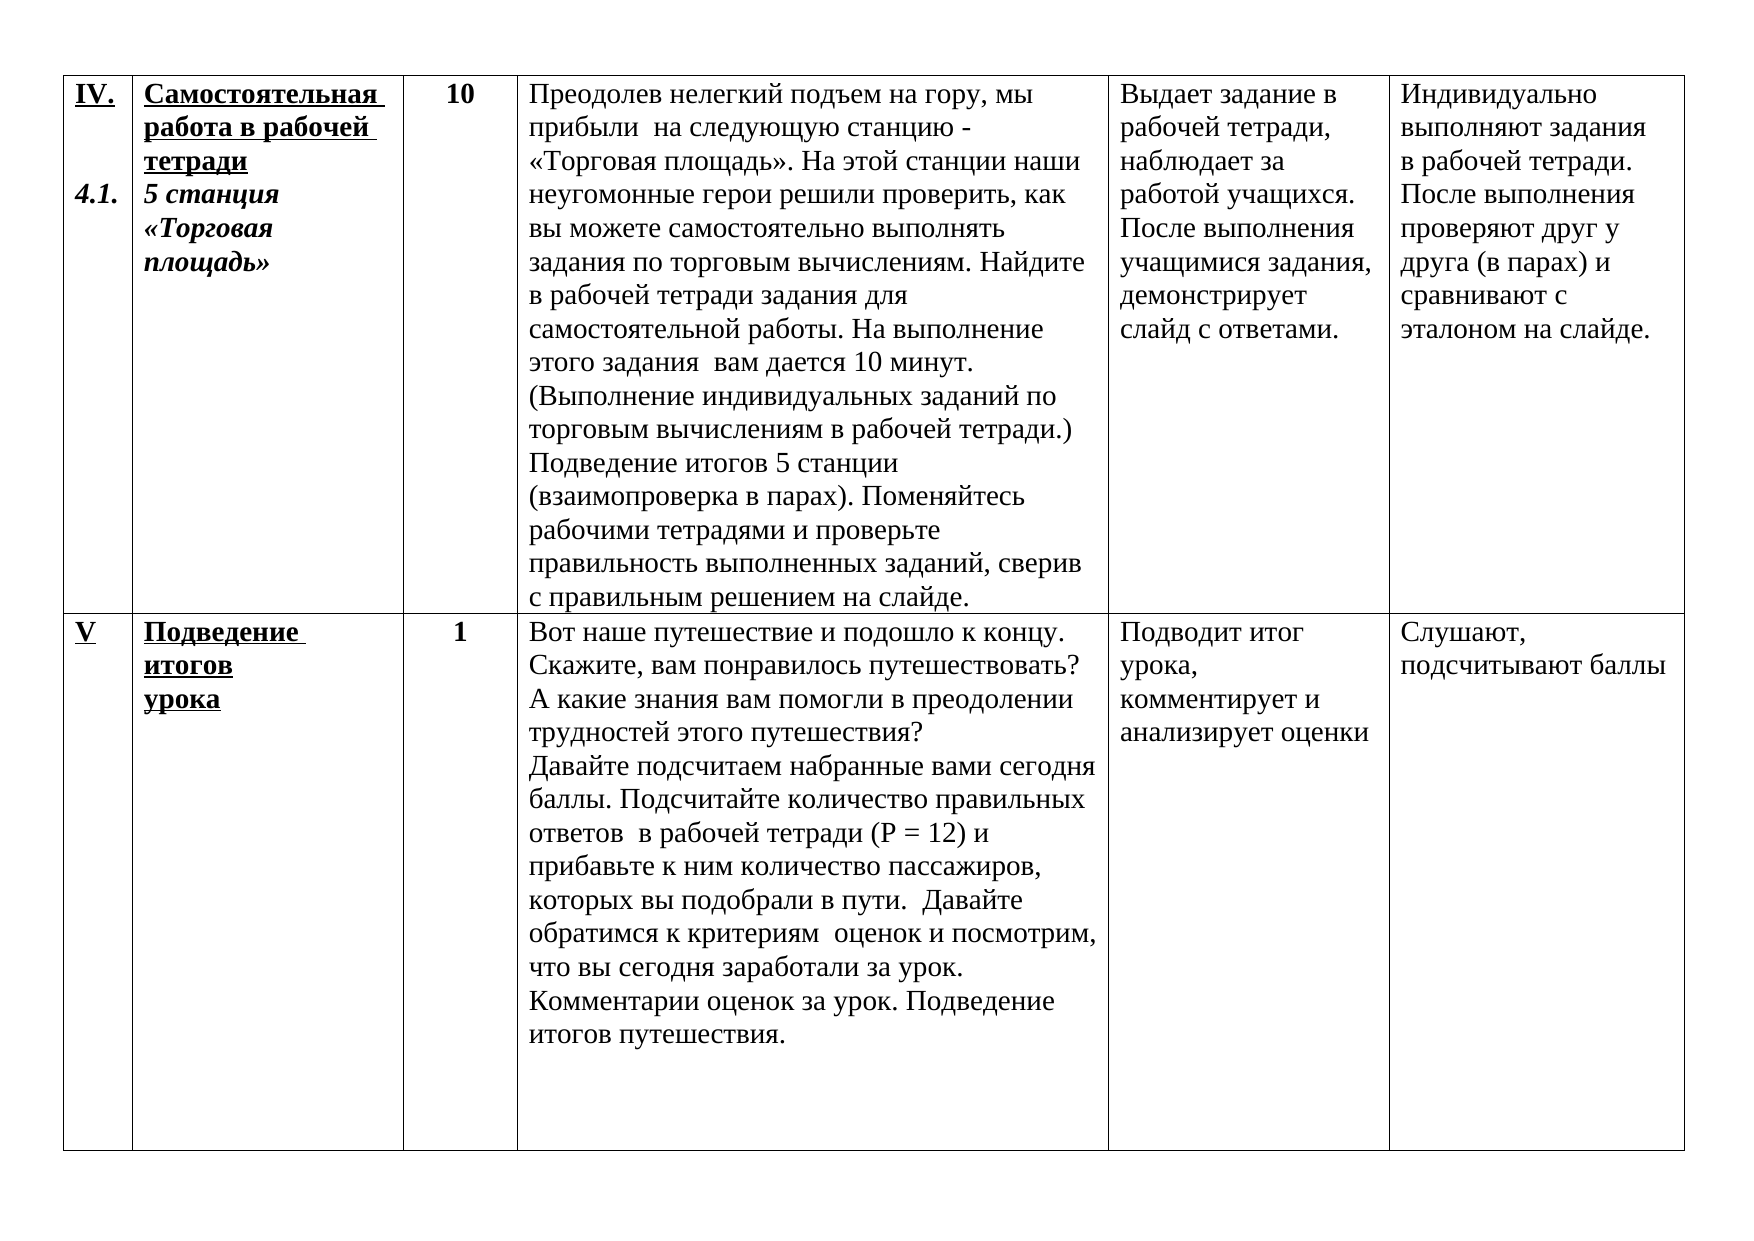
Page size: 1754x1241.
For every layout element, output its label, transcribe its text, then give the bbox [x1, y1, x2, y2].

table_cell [133, 614, 403, 1150]
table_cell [1109, 614, 1389, 1150]
table_cell Самостоятельная работа в рабочей тетради 5 станция «Торговая площадь» [133, 76, 403, 613]
table_cell Индивидуально выполняют задания в рабочей тетради. После выполнения проверяют друг у друга (в парах) и сравнивают с эталоном на слайде. [1390, 76, 1684, 613]
table_cell V 5.1. [64, 614, 132, 1150]
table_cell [518, 614, 1108, 1150]
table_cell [1390, 614, 1684, 1150]
table_cell IV. 4.1. [64, 76, 132, 613]
table_cell 10 [404, 76, 517, 613]
table_cell 1 1 [404, 614, 517, 1150]
table_cell Преодолев нелегкий подъем на гору, мы прибыли на следующую станцию - «Торговая площадь». На этой станции наши неугомонные герои решили проверить, как вы можете самостоятельно выполнять задания по торговым вычислениям. Найдите в рабочей тетради задания для самостоятельной работы. На выполнение этого задания вам дается 10 минут. (Выполнение индивидуальных заданий по торговым вычислениям в рабочей тетради.) Подведение итогов 5 станции (взаимопроверка в парах). Поменяйтесь рабочими тетрадями и проверьте правильность выполненных заданий, сверив с правильным решением на слайде. [518, 76, 1108, 613]
table_cell Выдает задание в рабочей тетради, наблюдает за работой учащихся. После выполнения учащимися задания, демонстрирует слайд с ответами. [1109, 76, 1389, 613]
